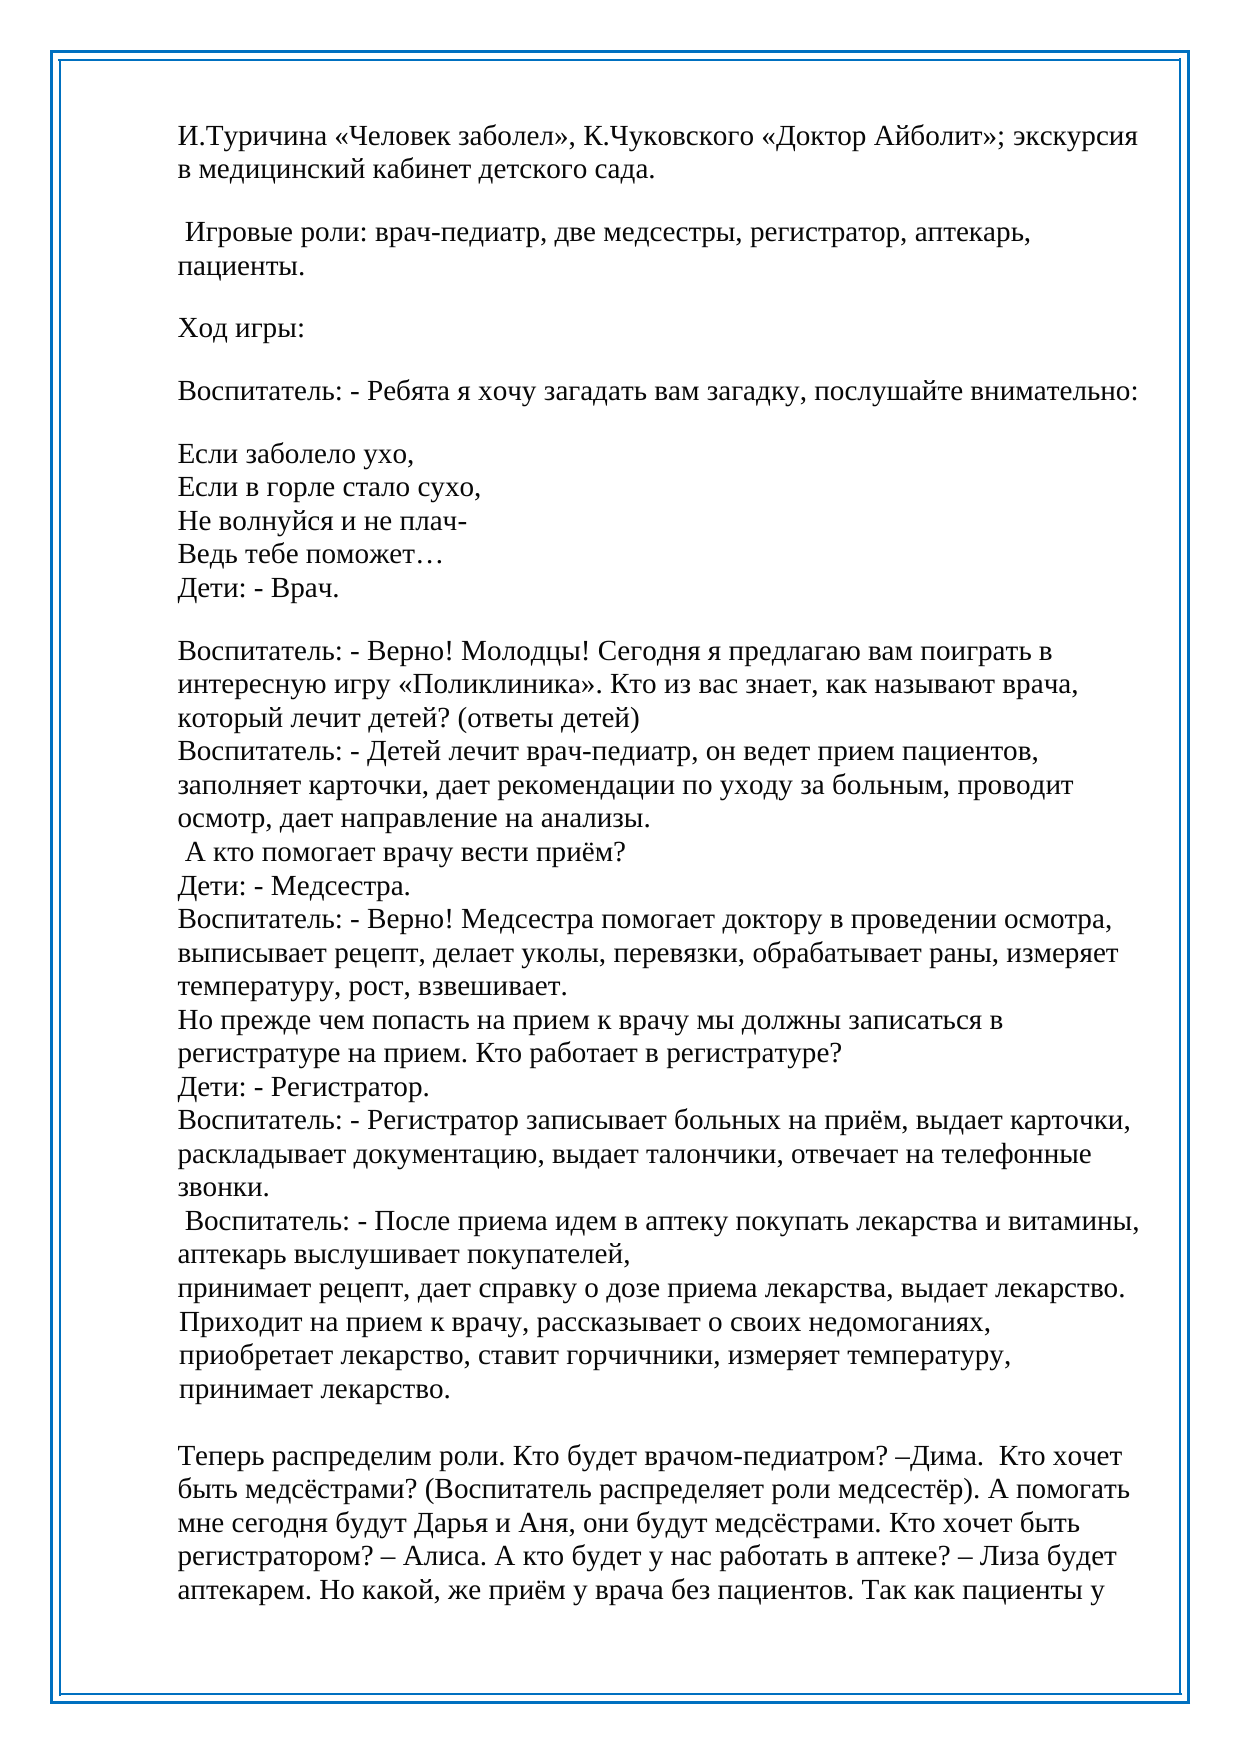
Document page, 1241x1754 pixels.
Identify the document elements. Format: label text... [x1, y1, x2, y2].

table_header принимает рецепт, дает справку о дозе приема лекарства, выдает лекарство. [177, 1270, 1152, 1304]
text А кто помогает врачу вести приём? Дети: - Медсестра. [177, 834, 1152, 901]
text Дети: - Врач. [177, 570, 1152, 604]
text Игровые роли: врач-педиатр, две медсестры, регистратор, аптекарь, пациенты. [177, 214, 1152, 281]
text Воспитатель: - Регистратор записывает больных на приём, выдает карточки, раскладывает документацию, выдает талончики, отвечает на телефонные звонки. [177, 1102, 1152, 1203]
text Но прежде чем попасть на прием к врачу мы должны записаться в регистратуре на прием. Кто работает в регистратуре? [177, 1002, 1152, 1069]
text Не волнуйся и не плач- [177, 503, 1152, 537]
text Ведь тебе поможет… [177, 537, 1152, 570]
text Воспитатель: - Верно! Медсестра помогает доктору в проведении осмотра, выписывает рецепт, делает уколы, перевязки, обрабатывает раны, измеряет температуру, рост, взвешивает. [177, 901, 1152, 1002]
text Воспитатель: - Ребята я хочу загадать вам загадку, послушайте внимательно: [177, 373, 1152, 407]
table_cell Приходит на прием к врачу, рассказывает о своих недомоганиях, приобретает лекарство, ставит горчичники, измеряет температуру, принимает лекарство. [179, 1304, 1152, 1404]
text Дети: - Регистратор. [177, 1069, 1152, 1102]
text Воспитатель: - Верно! Молодцы! Сегодня я предлагаю вам поиграть в интересную игру «Поликлиника». Кто из вас знает, как называют врача, который лечит детей? (ответы детей) [177, 633, 1152, 733]
text Если заболело ухо, [177, 436, 1152, 469]
text Если в горле стало сухо, [177, 469, 1152, 503]
text Ход игры: [177, 311, 1152, 344]
text Воспитатель: - После приема идем в аптеку покупать лекарства и витамины, аптекарь выслушивает покупателей, [177, 1203, 1152, 1270]
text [177, 1404, 1152, 1606]
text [177, 118, 1152, 185]
text Воспитатель: - Детей лечит врач-педиатр, он ведет прием пациентов, заполняет карточки, дает рекомендации по уходу за больным, проводит осмотр, дает направление на анализы. [177, 733, 1152, 834]
